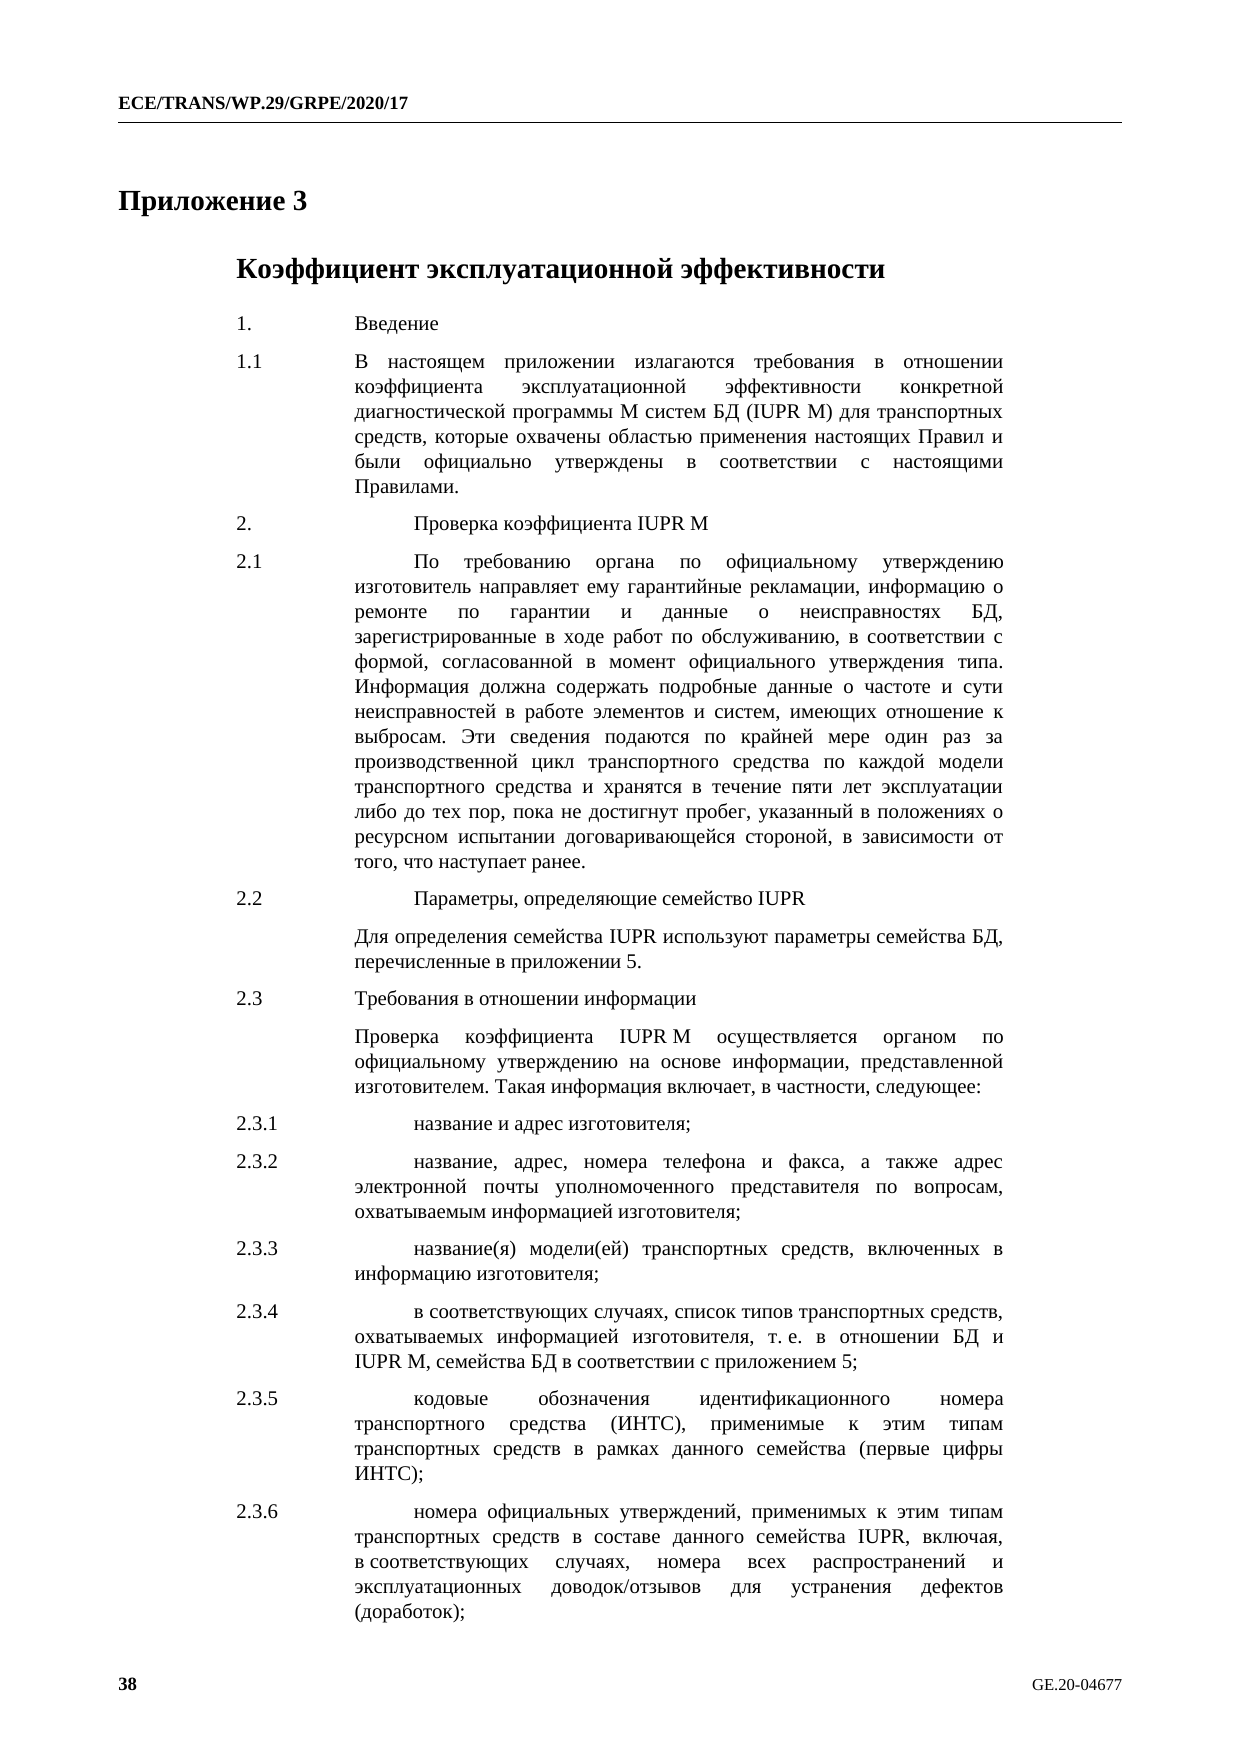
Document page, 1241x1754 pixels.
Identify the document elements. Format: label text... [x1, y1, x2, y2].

text 2.3.3 название(я) модели(ей) транспортных средств, включенных в информацию изготовителя; [236, 1235, 1004, 1285]
text 2.3.2 название, адрес, номера телефона и факса, а также адрес электронной почты уполномоченного представителя по вопросам, охватываемым информацией изготовителя; [236, 1148, 1004, 1223]
text 2.3 Требования в отношении информации [236, 985, 1004, 1010]
text Для определения семейства IUPR используют параметры семейства БД, перечисленные в приложении 5. [236, 923, 1004, 973]
text 2.3.5 кодовые обозначения идентификационного номера транспортного средства (ИНТС), применимые к этим типам транспортных средств в рамках данного семейства (первые цифры ИНТС); [236, 1385, 1004, 1485]
text 2. Проверка коэффициента IUPR M [236, 510, 1004, 535]
text 2.3.6 номера официальных утверждений, применимых к этим типам транспортных средств в составе данного семейства IUPR, включая, в соответствующих случаях, номера всех распространений и эксплуатационных доводок/отзывов для устранения дефектов (доработок); [236, 1498, 1004, 1623]
text 1. Введение [236, 310, 1004, 335]
text 1.1 В настоящем приложении излагаются требования в отношении коэффициента эксплуатационной эффективности конкретной диагностической программы M систем БД (IUPR M) для транспортных средств, которые охвачены областью применения настоящих Правил и были официально утверждены в соответствии с настоящими Правилами. [236, 348, 1004, 498]
text 2.3.4 в соответствующих случаях, список типов транспортных средств, охватываемых информацией изготовителя, т. е. в отношении БД и IUPR M, семейства БД в соответствии с приложением 5; [236, 1298, 1004, 1373]
text 2.3.1 название и адрес изготовителя; [236, 1110, 1004, 1135]
text Проверка коэффициента IUPR M осуществляется органом по официальному утверждению на основе информации, представленной изготовителем. Такая информация включает, в частности, следующее: [354, 1023, 1004, 1098]
text 2.2 Параметры, определяющие семейство IUPR [236, 885, 1004, 910]
text 2.1 По требованию органа по официальному утверждению изготовитель направляет ему гарантийные рекламации, информацию о ремонте по гарантии и данные о неисправностях БД, зарегистрированные в ходе работ по обслуживанию, в соответствии с формой, согласованной в момент официального утверждения типа. Информация должна содержать подробные данные о частоте и сути неисправностей в работе элементов и систем, имеющих отношение к выбросам. Эти сведения подаются по крайней мере один раз за производственной цикл транспортного средства по каждой модели транспортного средства и хранятся в течение пяти лет эксплуатации либо до тех пор, пока не достигнут пробег, указанный в положениях о ресурсном испытании договаривающейся стороной, в зависимости от того, что наступает ранее. [236, 548, 1004, 873]
text Приложение 3 [118, 185, 1004, 216]
text Коэффициент эксплуатационной эффективности [118, 254, 1004, 285]
